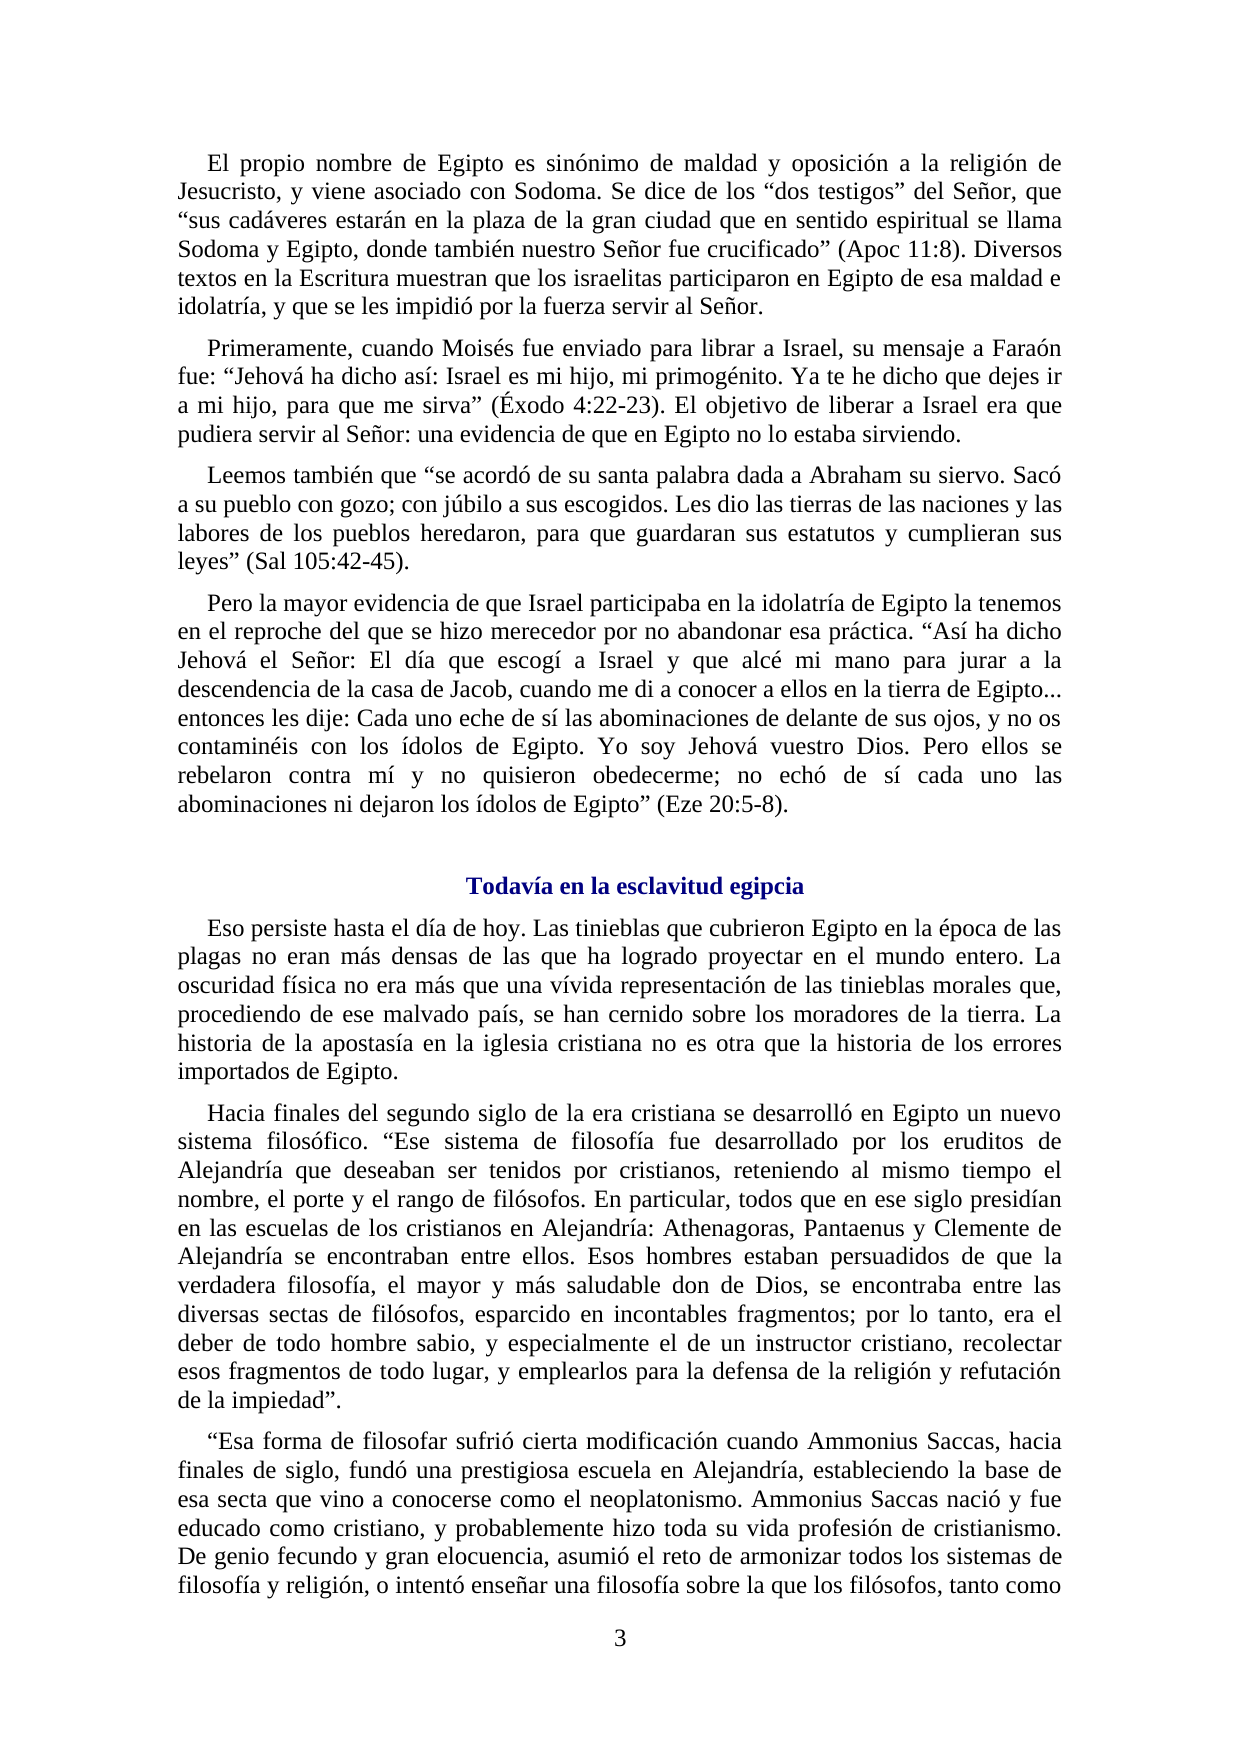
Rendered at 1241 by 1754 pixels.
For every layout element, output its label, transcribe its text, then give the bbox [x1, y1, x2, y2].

text Eso persiste hasta el día de hoy. Las tinieblas que cubrieron Egipto en la época de las plagas no eran más densas de las que ha logrado proyectar en el mundo entero. La oscuridad física no era más que una vívida representación de las tinieblas morales que, procediendo de ese malvado país, se han cernido sobre los moradores de la tierra. La historia de la apostasía en la iglesia cristiana no es otra que la historia de los errores importados de Egipto. [177, 913, 1063, 1085]
text Primeramente, cuando Moisés fue enviado para librar a Israel, su mensaje a Faraón fue: “Jehová ha dicho así: Israel es mi hijo, mi primogénito. Ya te he dicho que dejes ir a mi hijo, para que me sirva” (Éxodo 4:22-23). El objetivo de liberar a Israel era que pudiera servir al Señor: una evidencia de que en Egipto no lo estaba sirviendo. [177, 333, 1063, 448]
text Leemos también que “se acordó de su santa palabra dada a Abraham su siervo. Sacó a su pueblo con gozo; con júbilo a sus escogidos. Les dio las tierras de las naciones y las labores de los pueblos heredaron, para que guardaran sus estatutos y cumplieran sus leyes” (Sal 105:42-45). [177, 460, 1063, 575]
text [177, 1426, 1063, 1599]
text Pero la mayor evidencia de que Israel participaba en la idolatría de Egipto la tenemos en el reproche del que se hizo merecedor por no abandonar esa práctica. “Así ha dicho Jehová el Señor: El día que escogí a Israel y que alcé mi mano para jurar a la descendencia de la casa de Jacob, cuando me di a conocer a ellos en la tierra de Egipto... entonces les dije: Cada uno eche de sí las abominaciones de delante de sus ojos, y no os contaminéis con los ídolos de Egipto. Yo soy Jehová vuestro Dios. Pero ellos se rebelaron contra mí y no quisieron obedecerme; no echó de sí cada uno las abominaciones ni dejaron los ídolos de Egipto” (Eze 20:5-8). [177, 588, 1063, 818]
text El propio nombre de Egipto es sinónimo de maldad y oposición a la religión de Jesucristo, y viene asociado con Sodoma. Se dice de los “dos testigos” del Señor, que “sus cadáveres estarán en la plaza de la gran ciudad que en sentido espiritual se llama Sodoma y Egipto, donde también nuestro Señor fue crucificado” (Apoc 11:8). Diversos textos en la Escritura muestran que los israelitas participaron en Egipto de esa maldad e idolatría, y que se les impidió por la fuerza servir al Señor. [177, 148, 1063, 320]
text Hacia finales del segundo siglo de la era cristiana se desarrolló en Egipto un nuevo sistema filosófico. “Ese sistema de filosofía fue desarrollado por los eruditos de Alejandría que deseaban ser tenidos por cristianos, reteniendo al mismo tiempo el nombre, el porte y el rango de filósofos. En particular, todos que en ese siglo presidían en las escuelas de los cristianos en Alejandría: Athenagoras, Pantaenus y Clemente de Alejandría se encontraban entre ellos. Esos hombres estaban persuadidos de que la verdadera filosofía, el mayor y más saludable don de Dios, se encontraba entre las diversas sectas de filósofos, esparcido en incontables fragmentos; por lo tanto, era el deber de todo hombre sabio, y especialmente el de un instructor cristiano, recolectar esos fragmentos de todo lugar, y emplearlos para la defensa de la religión y refutación de la impiedad”. [177, 1098, 1063, 1414]
text Todavía en la esclavitud egipcia [177, 871, 1063, 900]
